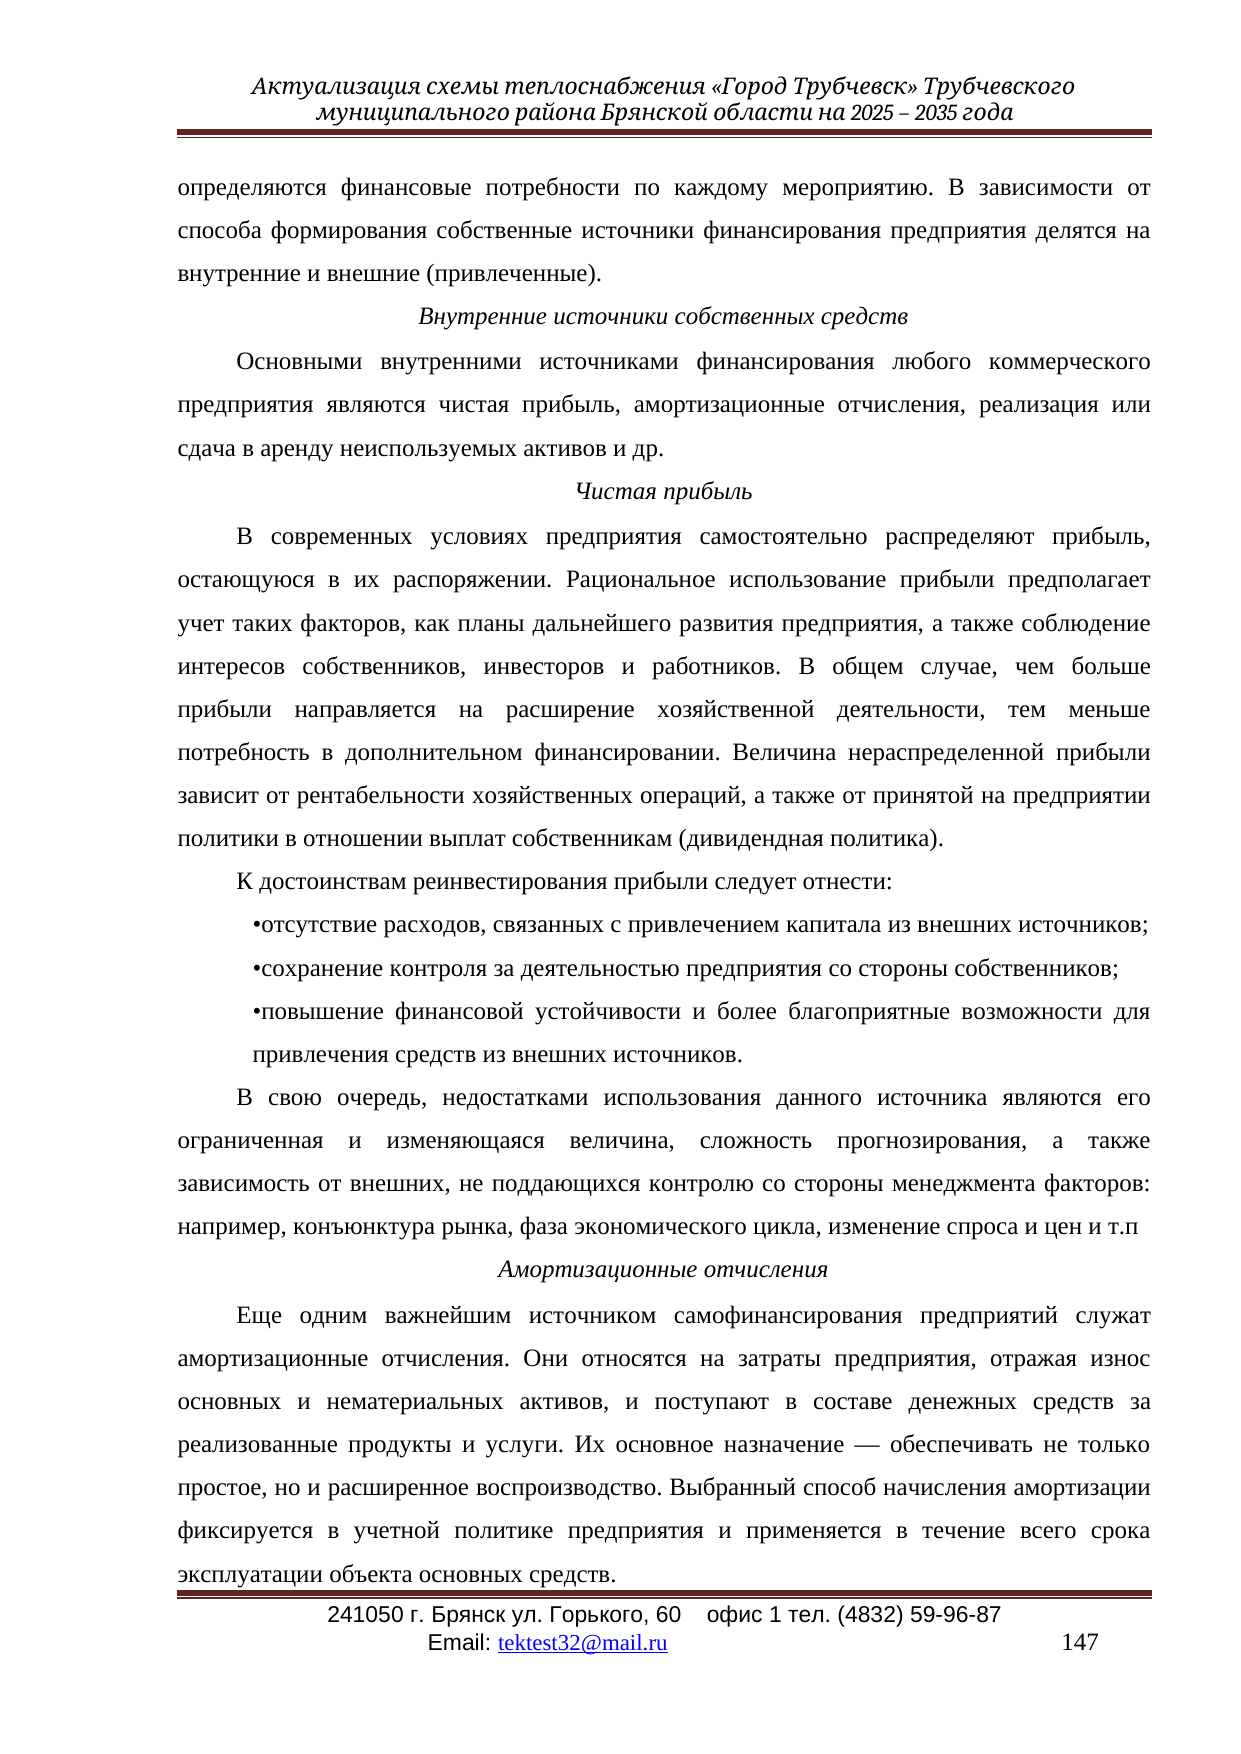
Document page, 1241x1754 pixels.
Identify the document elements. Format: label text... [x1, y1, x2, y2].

text В свою очередь, недостатками использования данного источника являются его ограниченная и изменяющаяся величина, сложность прогнозирования, а также зависимость от внешних, не поддающихся контролю со стороны менеджмента факторов: например, конъюнктура рынка, фаза экономического цикла, изменение спроса и цен и т.п [177, 1082, 1152, 1240]
text •повышение финансовой устойчивости и более благоприятные возможности для привлечения средств из внешних источников. [252, 996, 1152, 1068]
text В современных условиях предприятия самостоятельно распределяют прибыль, остающуюся в их распоряжении. Рациональное использование прибыли предполагает учет таких факторов, как планы дальнейшего развития предприятия, а также соблюдение интересов собственников, инвесторов и работников. В общем случае, чем больше прибыли направляется на расширение хозяйственной деятельности, тем меньше потребность в дополнительном финансировании. Величина нераспределенной прибыли зависит от рентабельности хозяйственных операций, а также от принятой на предприятии политики в отношении выплат собственникам (дивидендная политика). [177, 521, 1152, 852]
text Чистая прибыль [177, 476, 1152, 504]
text Основными внутренними источниками финансирования любого коммерческого предприятия являются чистая прибыль, амортизационные отчисления, реализация или сдача в аренду неиспользуемых активов и др. [177, 346, 1152, 461]
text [177, 172, 1152, 287]
text •сохранение контроля за деятельностью предприятия со стороны собственников; [252, 953, 1152, 981]
text Еще одним важнейшим источником самофинансирования предприятий служат амортизационные отчисления. Они относятся на затраты предприятия, отражая износ основных и нематериальных активов, и поступают в составе денежных средств за реализованные продукты и услуги. Их основное назначение — обеспечивать не только простое, но и расширенное воспроизводство. Выбранный способ начисления амортизации фиксируется в учетной политике предприятия и применяется в течение всего срока эксплуатации объекта основных средств. [177, 1300, 1152, 1587]
text Амортизационные отчисления [177, 1254, 1152, 1283]
text Внутренние источники собственных средств [177, 301, 1152, 330]
text К достоинствам реинвестирования прибыли следует отнести: [177, 866, 1152, 895]
text •отсутствие расходов, связанных с привлечением капитала из внешних источников; [252, 909, 1152, 938]
